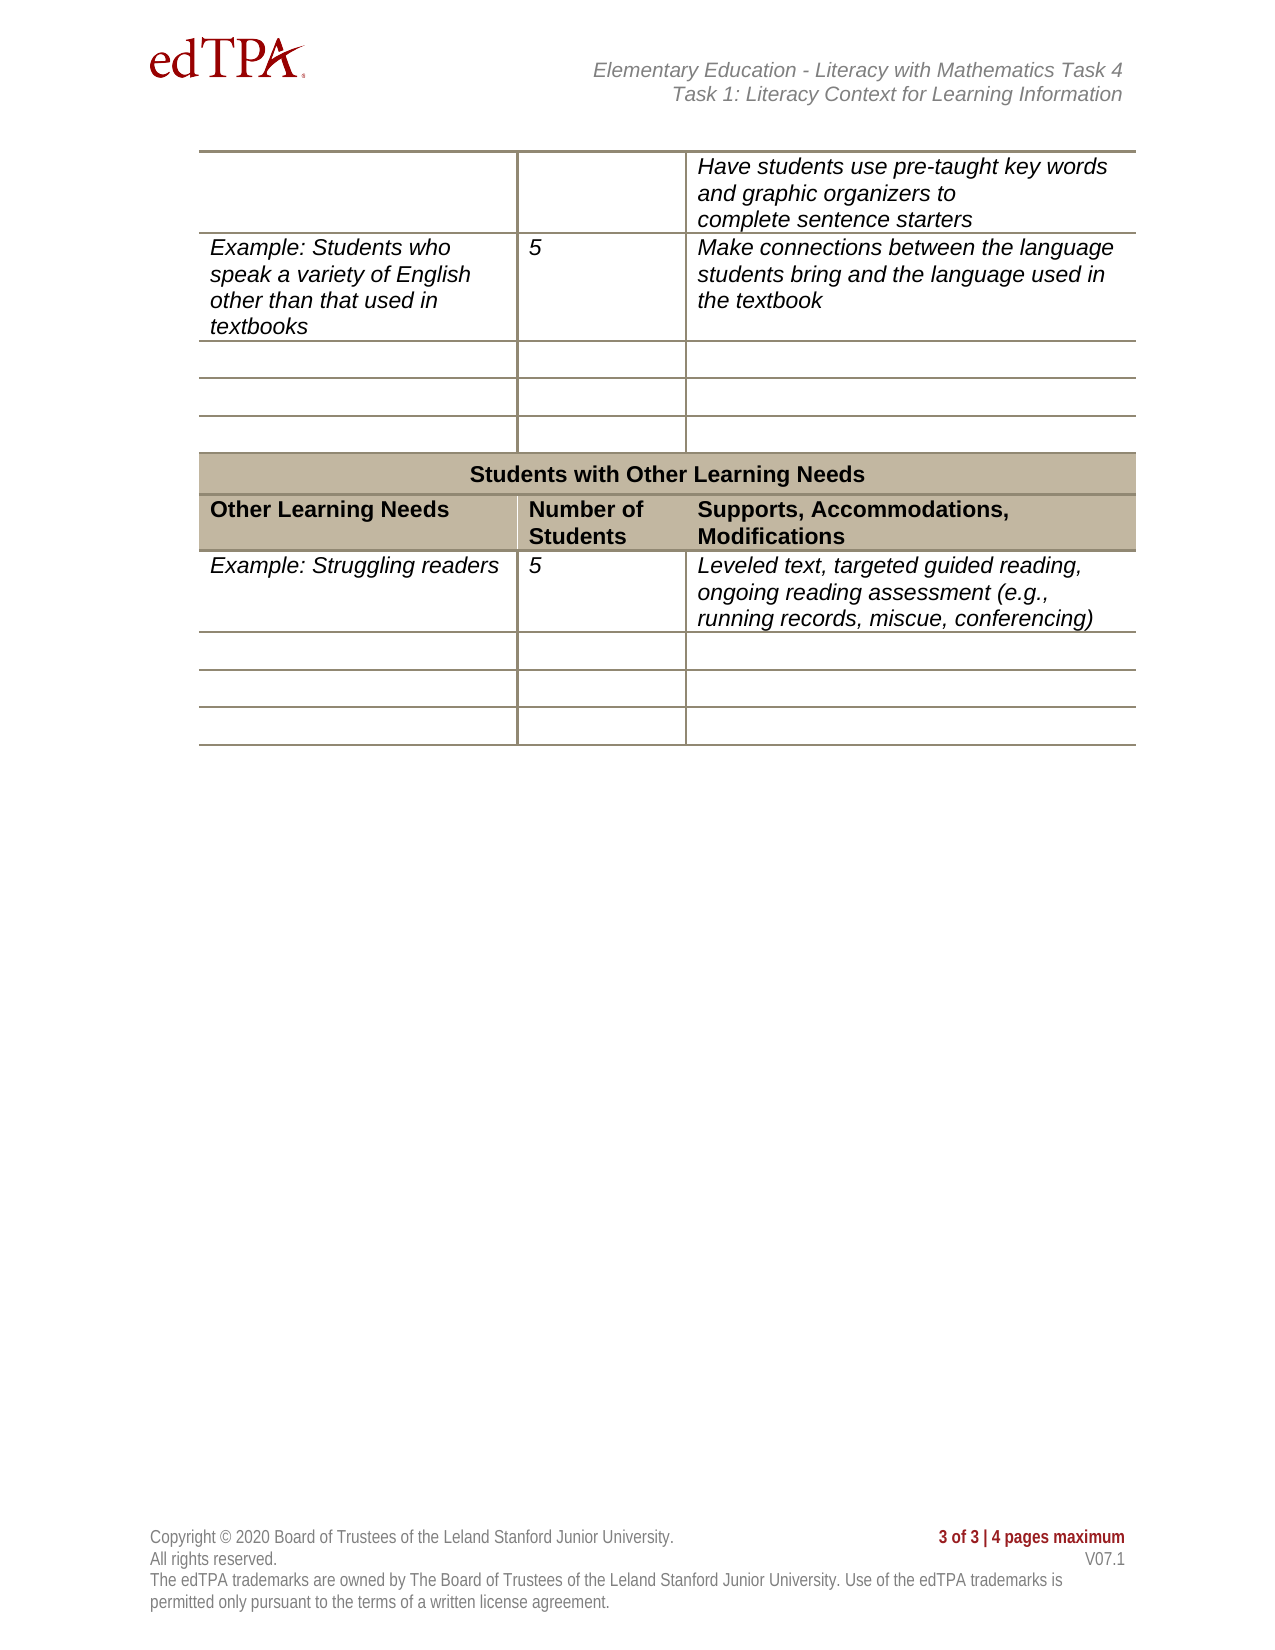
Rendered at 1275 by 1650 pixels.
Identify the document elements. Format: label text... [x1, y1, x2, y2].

table_cell Other Learning Needs [199, 496, 517, 549]
table_cell Example: Struggling readers [199, 552, 516, 631]
table_cell [199, 379, 516, 415]
table_cell [519, 633, 685, 669]
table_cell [199, 153, 516, 232]
table_cell Leveled text, targeted guided reading, ongoing reading assessment (e.g., running records, miscue, conferencing) [687, 552, 1136, 631]
table_cell 2 [519, 153, 685, 232]
table_cell Example: Students who speak a variety of English other than that used in textbooks [199, 234, 516, 340]
table_cell [199, 671, 516, 706]
table_cell [687, 417, 1136, 452]
table_cell [687, 633, 1136, 669]
table_cell [687, 379, 1136, 415]
table_cell [519, 708, 685, 744]
table_cell Number of Students [518, 496, 686, 549]
table_cell 5 [519, 552, 685, 631]
table_cell Supports, Accommodations, Modifications [686, 496, 1136, 549]
table_cell [687, 342, 1136, 377]
table_cell [199, 417, 516, 452]
table_cell Make connections between the language students bring and the language used in the textbook [687, 234, 1136, 340]
table_cell [519, 379, 685, 415]
table_cell [199, 342, 516, 377]
picture [150, 37, 306, 78]
table_cell [687, 671, 1136, 706]
table_cell Students with Other Learning Needs [199, 454, 1136, 493]
table_cell [519, 417, 685, 452]
table_cell [519, 342, 685, 377]
table_cell [519, 671, 685, 706]
table_cell [199, 708, 516, 744]
table_cell [199, 633, 516, 669]
table_cell [687, 708, 1136, 744]
table_cell 5 [519, 234, 685, 340]
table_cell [687, 153, 1136, 232]
